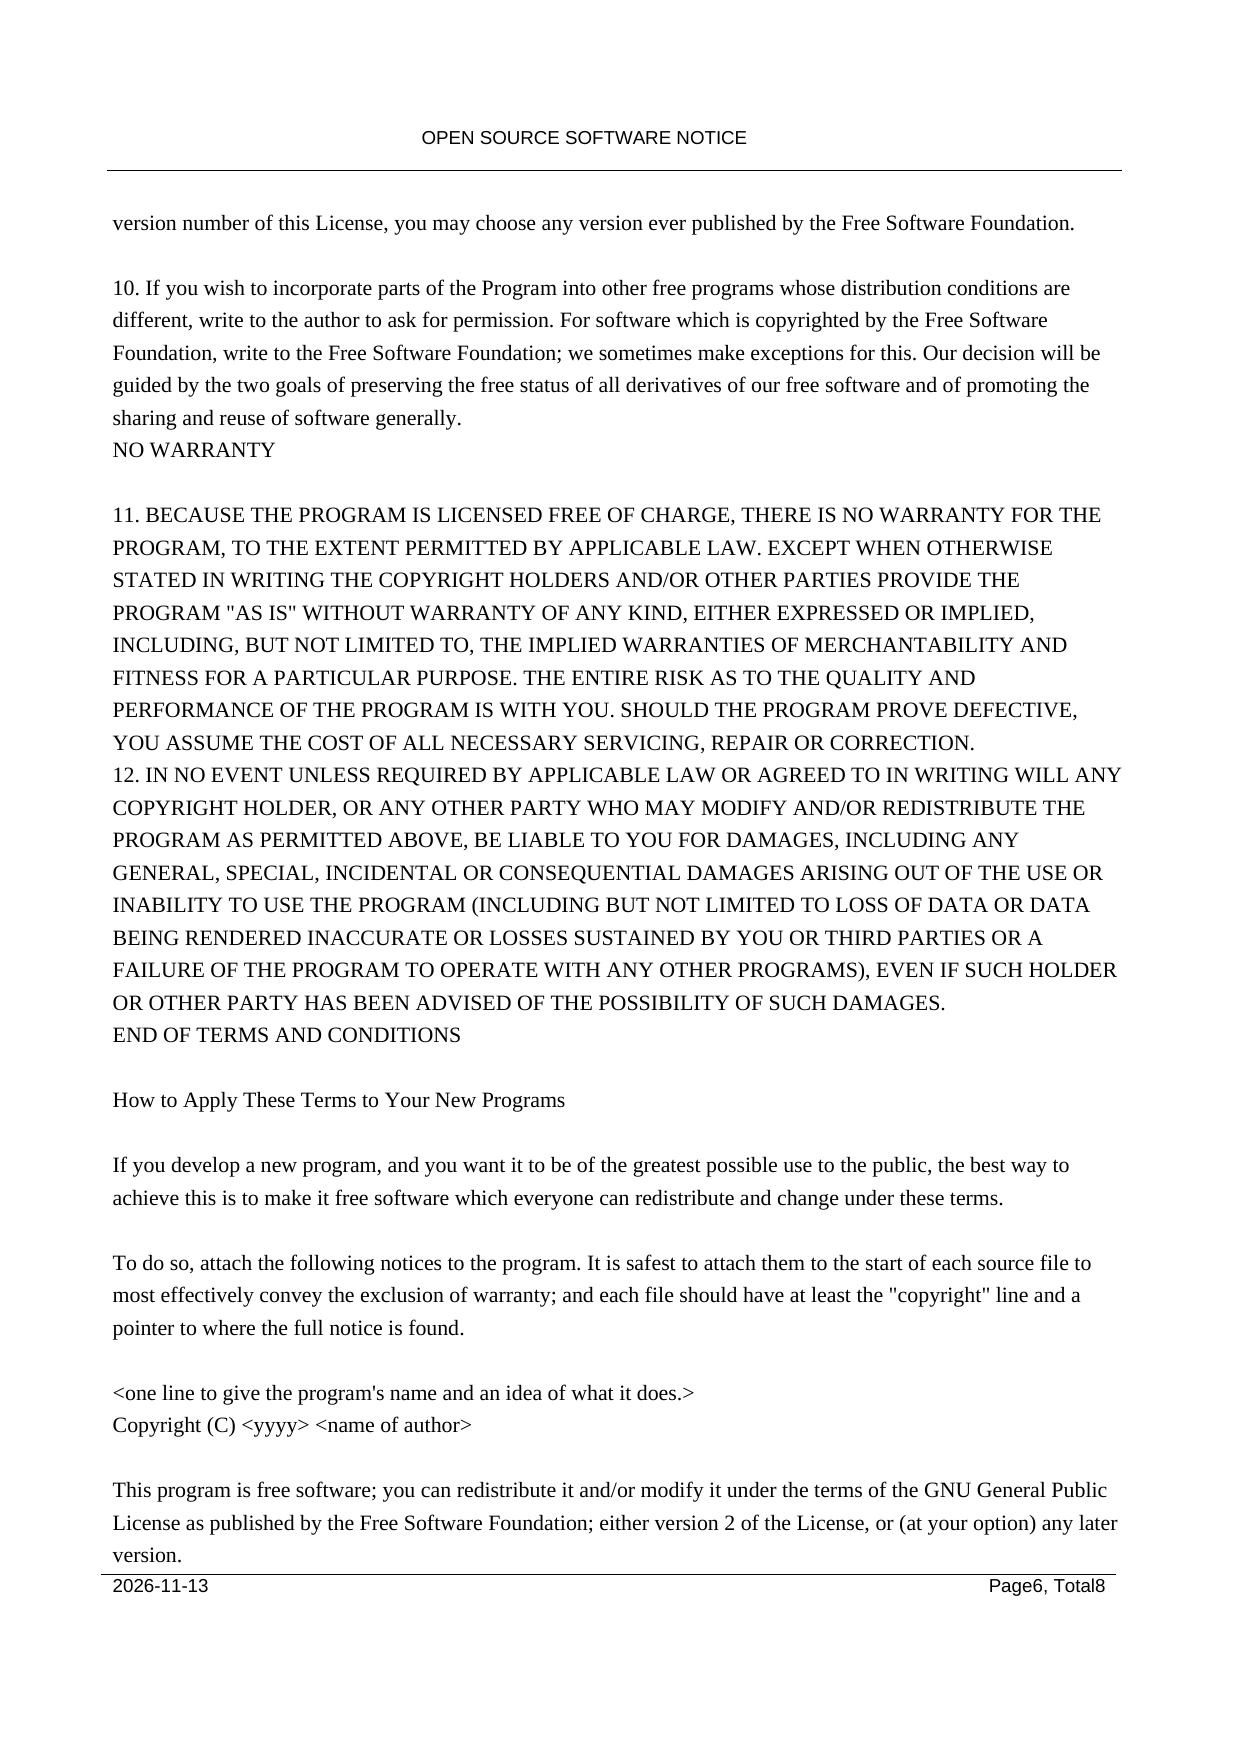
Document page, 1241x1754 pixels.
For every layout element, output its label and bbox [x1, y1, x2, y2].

text [112, 206, 1128, 1571]
